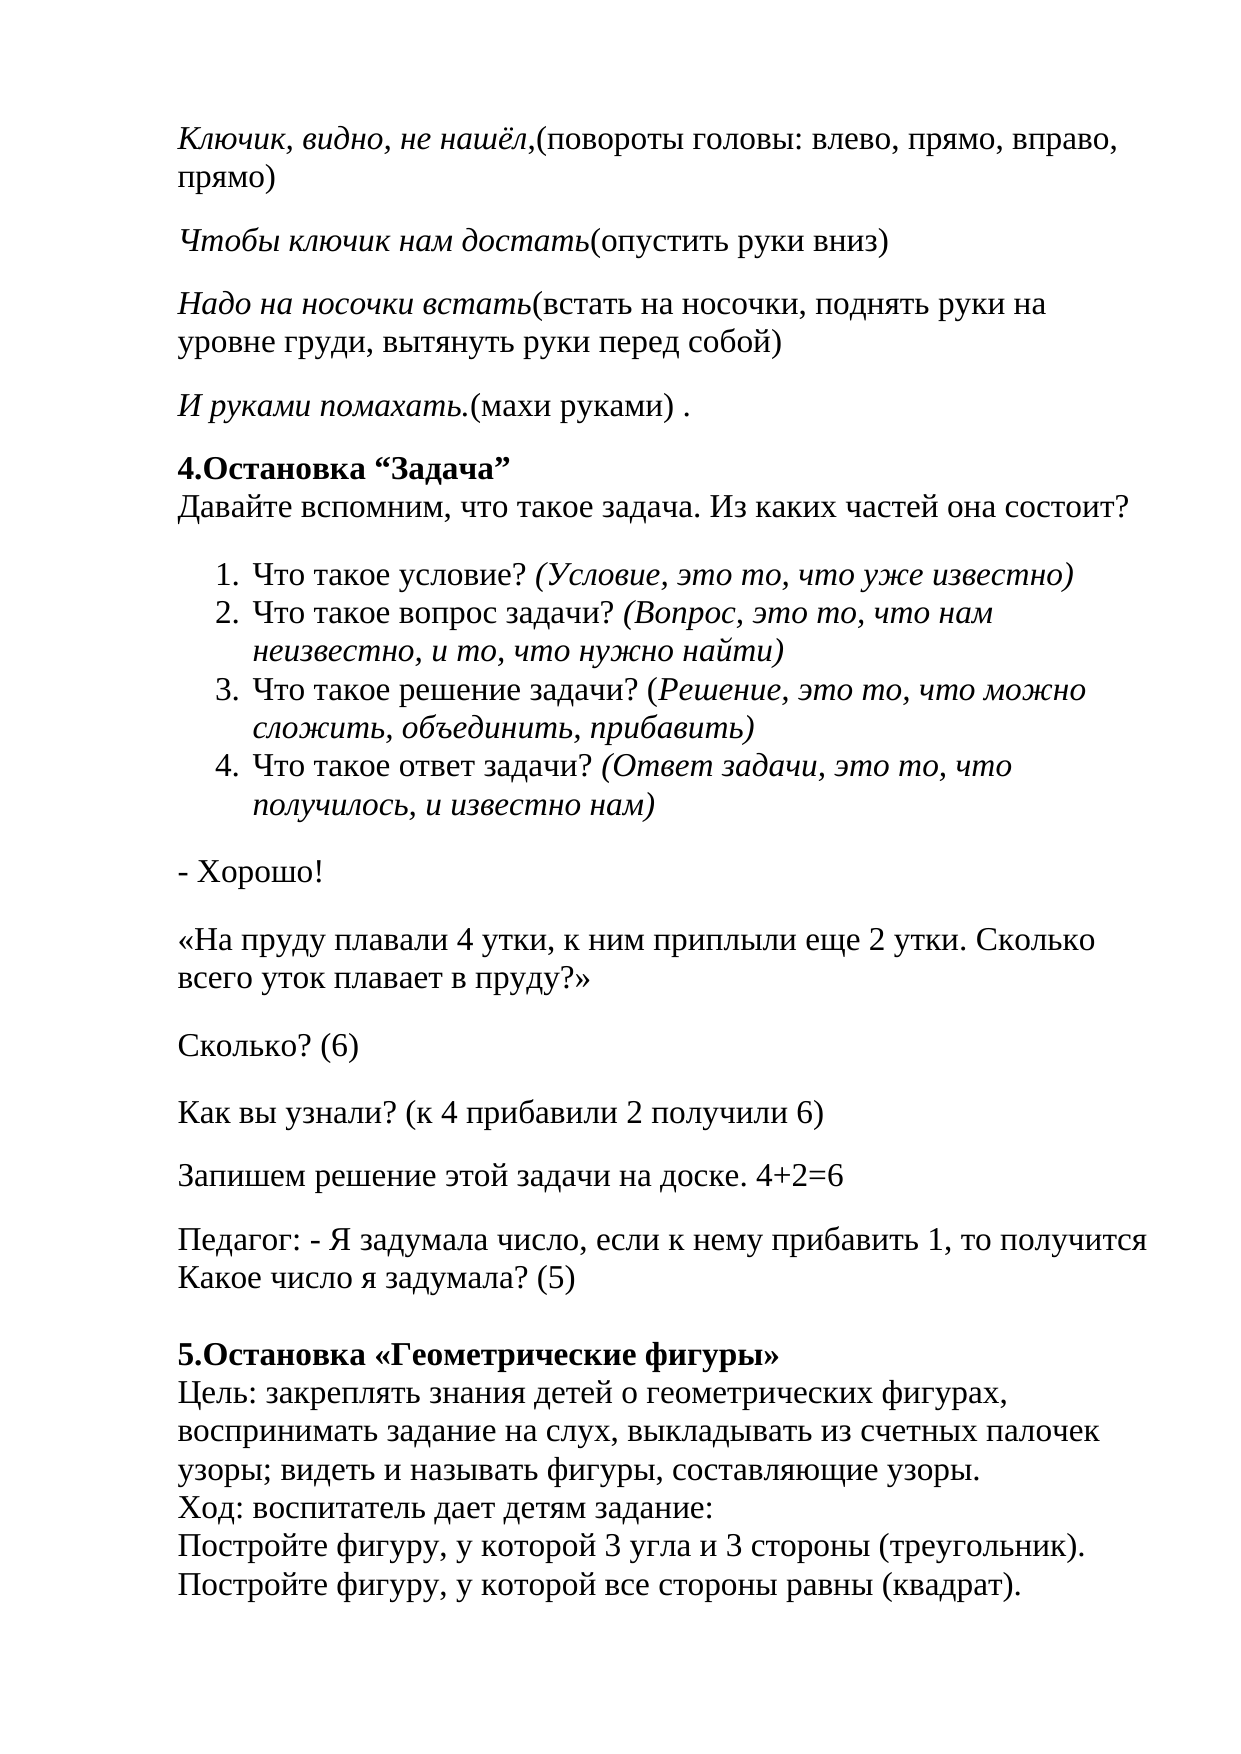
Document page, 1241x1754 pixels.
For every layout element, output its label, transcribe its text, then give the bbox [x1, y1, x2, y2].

text Сколько? (6) [177, 1025, 1152, 1063]
text Надо на носочки встать(встать на носочки, поднять руки на уровне груди, вытянуть руки перед собой) [177, 283, 1152, 360]
text Давайте вспомним, что такое задача. Из каких частей она состоит? [177, 486, 1152, 525]
list Что такое вопрос задачи? (Вопрос, это то, что нам неизвестно, и то, что нужно найти) [215, 592, 1152, 669]
list Что такое решение задачи? (Решение, это то, что можно сложить, объединить, прибавить) [215, 669, 1152, 746]
text Педагог: - Я задумала число, если к нему прибавить 1, то получится Какое число я задумала? (5) [177, 1219, 1152, 1296]
text Чтобы ключик нам достать(опустить руки вниз) [177, 220, 1152, 258]
list Что такое условие? (Условие, это то, что уже известно) [215, 554, 1152, 592]
text «На пруду плавали 4 утки, к ним приплыли еще 2 утки. Сколько всего уток плавает в пруду?» [177, 919, 1152, 996]
text Ключик, видно, не нашёл,(повороты головы: влево, прямо, вправо, прямо) [177, 118, 1152, 195]
text 4.Остановка “Задача” [177, 448, 1152, 486]
text Постройте фигуру, у которой 3 угла и 3 стороны (треугольник). [177, 1526, 1152, 1564]
text Ход: воспитатель дает детям задание: [177, 1487, 1152, 1526]
text Постройте фигуру, у которой все стороны равны (квадрат). [177, 1564, 1152, 1602]
text 5.Остановка «Геометрические фигуры» [177, 1334, 1152, 1372]
text - Хорошо! [177, 851, 1152, 890]
text Запишем решение этой задачи на доске. 4+2=6 [177, 1156, 1152, 1194]
text И руками помахать.(махи руками) . [177, 385, 1152, 423]
list Что такое ответ задачи? (Ответ задачи, это то, что получилось, и известно нам) [215, 746, 1152, 822]
text Как вы узнали? (к 4 прибавили 2 получили 6) [177, 1092, 1152, 1131]
text Цель: закреплять знания детей о геометрических фигурах, воспринимать задание на слух, выкладывать из счетных палочек узоры; видеть и называть фигуры, составляющие узоры. [177, 1372, 1152, 1487]
